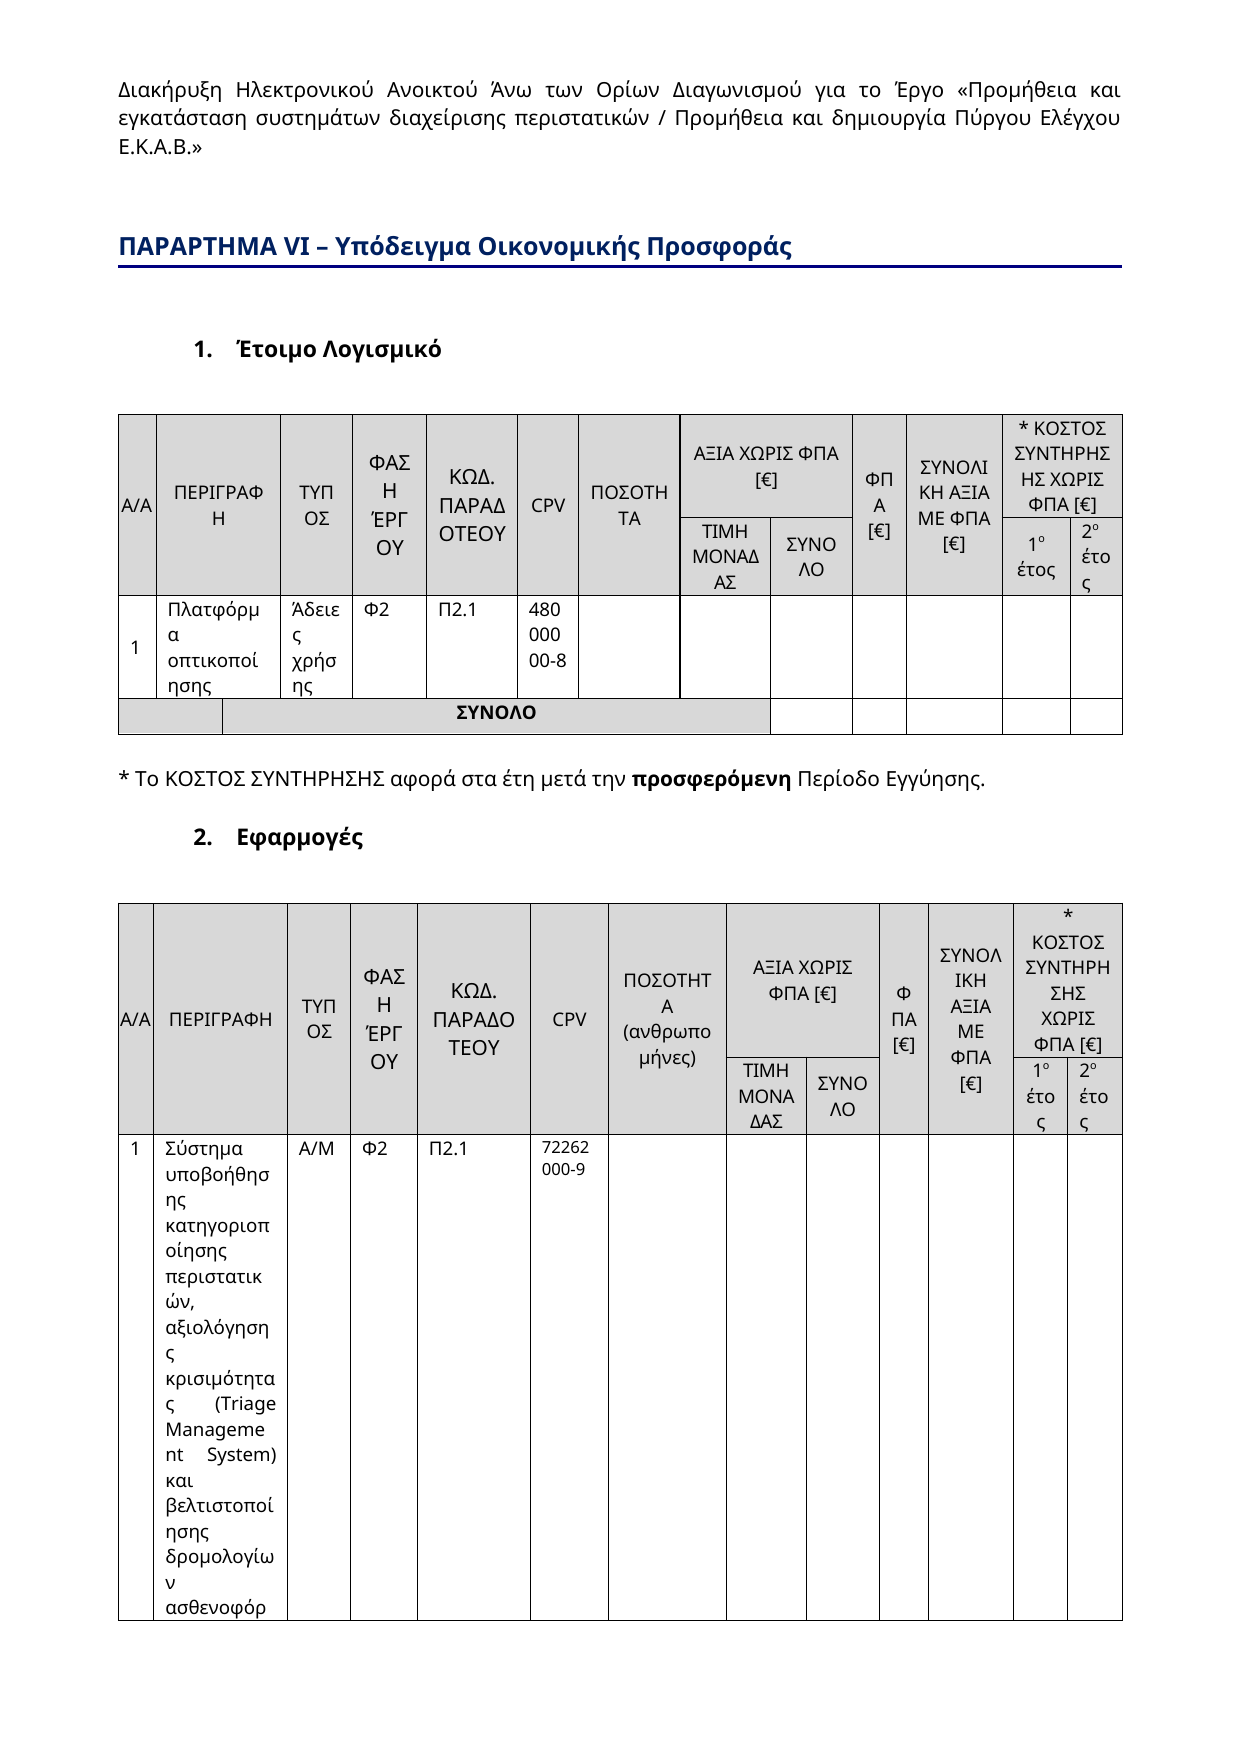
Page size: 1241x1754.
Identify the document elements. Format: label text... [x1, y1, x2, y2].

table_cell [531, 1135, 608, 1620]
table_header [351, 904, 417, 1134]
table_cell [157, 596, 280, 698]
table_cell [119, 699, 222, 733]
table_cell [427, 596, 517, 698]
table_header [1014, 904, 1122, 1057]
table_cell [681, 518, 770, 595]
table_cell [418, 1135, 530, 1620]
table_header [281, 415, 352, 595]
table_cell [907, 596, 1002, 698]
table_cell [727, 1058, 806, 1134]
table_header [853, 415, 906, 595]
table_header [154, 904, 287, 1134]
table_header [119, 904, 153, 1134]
subtitle Εφαρμογές [193, 821, 1122, 852]
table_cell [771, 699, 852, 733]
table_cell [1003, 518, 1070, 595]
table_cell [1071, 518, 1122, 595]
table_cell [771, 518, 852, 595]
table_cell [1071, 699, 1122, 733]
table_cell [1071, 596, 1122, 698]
subtitle ΠΑΡΑΡΤΗΜΑ VI – Υπόδειγμα Οικονομικής Προσφοράς [118, 229, 1122, 265]
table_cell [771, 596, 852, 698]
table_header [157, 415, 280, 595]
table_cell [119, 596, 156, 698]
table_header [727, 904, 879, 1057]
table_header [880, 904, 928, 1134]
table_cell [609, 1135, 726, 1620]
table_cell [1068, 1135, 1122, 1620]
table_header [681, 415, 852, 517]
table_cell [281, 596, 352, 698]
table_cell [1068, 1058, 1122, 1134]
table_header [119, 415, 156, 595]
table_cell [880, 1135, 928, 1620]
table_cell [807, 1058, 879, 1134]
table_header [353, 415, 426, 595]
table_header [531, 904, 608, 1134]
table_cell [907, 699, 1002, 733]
text * Το ΚΟΣΤΟΣ ΣΥΝΤΗΡΗΣΗΣ αφορά στα έτη μετά την προσφερόμενη Περίοδο Εγγύησης. [118, 764, 1122, 792]
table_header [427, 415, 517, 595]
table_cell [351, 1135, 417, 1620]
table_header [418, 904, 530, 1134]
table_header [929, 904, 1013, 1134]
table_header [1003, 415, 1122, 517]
subtitle Έτοιμο Λογισμικό [193, 333, 1122, 364]
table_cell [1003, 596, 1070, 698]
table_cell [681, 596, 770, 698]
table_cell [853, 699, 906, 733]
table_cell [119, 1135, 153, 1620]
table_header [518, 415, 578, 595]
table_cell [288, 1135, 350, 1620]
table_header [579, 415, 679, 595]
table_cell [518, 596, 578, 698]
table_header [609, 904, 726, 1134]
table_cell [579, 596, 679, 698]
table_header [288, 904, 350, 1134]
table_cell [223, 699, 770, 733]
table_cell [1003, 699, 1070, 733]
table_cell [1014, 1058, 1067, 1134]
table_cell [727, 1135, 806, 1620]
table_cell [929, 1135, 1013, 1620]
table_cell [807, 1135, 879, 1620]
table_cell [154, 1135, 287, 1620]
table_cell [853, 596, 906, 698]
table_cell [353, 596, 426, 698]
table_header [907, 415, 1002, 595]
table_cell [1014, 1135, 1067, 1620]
